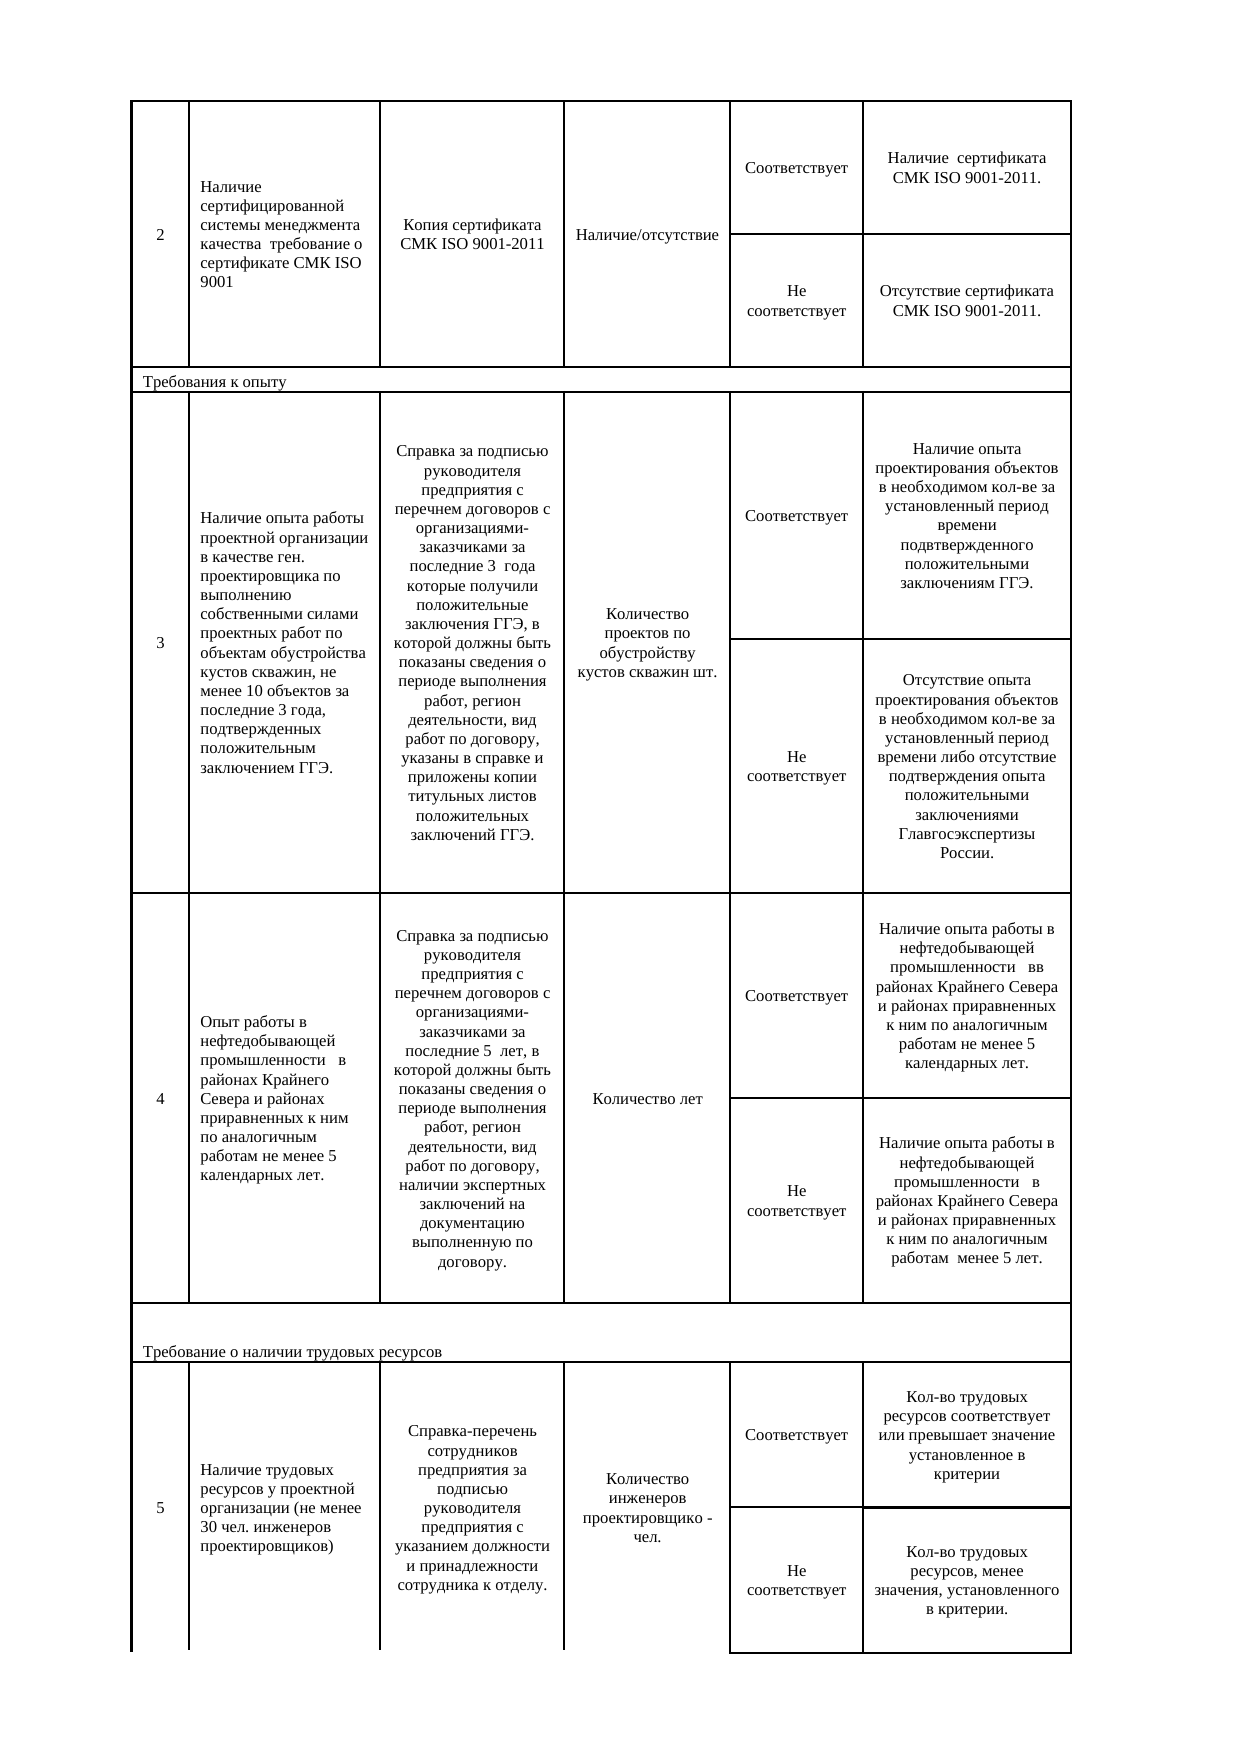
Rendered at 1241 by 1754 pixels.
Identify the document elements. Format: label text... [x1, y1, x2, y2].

table_cell Соответствует [731, 894, 862, 1097]
table_cell Соответствует [731, 1363, 862, 1506]
table_cell Количество инженеров проектировщико - чел. [564, 1363, 729, 1652]
table_cell 5 [133, 1363, 189, 1652]
table_cell Не соответствует [731, 640, 862, 892]
table_cell Не соответствует [731, 1099, 862, 1302]
table_cell 3 [133, 393, 188, 892]
table_cell Соответствует [731, 393, 862, 638]
table_cell Наличие сертифицированной системы менеджмента качества требование о сертификате СМК ISO 9001 [190, 102, 379, 366]
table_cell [864, 1509, 1070, 1652]
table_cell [864, 1363, 1070, 1506]
table_cell 2 [133, 102, 188, 366]
table_cell Опыт работы в нефтедобывающей промышленности в районах Крайнего Севера и районах приравненных к ним по аналогичным работам не менее 5 календарных лет. [190, 894, 379, 1302]
table_cell Отсутствие опыта проектирования объектов в необходимом кол-ве за установленный период времени либо отсутствие подтверждения опыта положительными заключениями Главгосэкспертизы России. [864, 640, 1070, 892]
table_cell Отсутствие сертификата СМК ISO 9001-2011. [864, 235, 1070, 366]
table_cell Наличие трудовых ресурсов у проектной организации (не менее 30 чел. инженеров проектировщиков) [189, 1363, 380, 1652]
table_cell Не соответствует [731, 235, 862, 366]
table_cell Наличие/отсутствие [565, 102, 729, 366]
table_cell Наличие опыта работы в нефтедобывающей промышленности в районах Крайнего Севера и районах приравненных к ним по аналогичным работам менее 5 лет. [864, 1099, 1070, 1302]
table_cell Наличие опыта проектирования объектов в необходимом кол-ве за установленный период времени подвтвержденного положительными заключениям ГГЭ. [864, 393, 1070, 638]
table_cell Количество лет [565, 894, 729, 1302]
table_cell Наличие опыта работы в нефтедобывающей промышленности вв районах Крайнего Севера и районах приравненных к ним по аналогичным работам не менее 5 календарных лет. [864, 894, 1070, 1097]
table_cell Справка за подписью руководителя предприятия с перечнем договоров с организациями-заказчиками за последние 3 года которые получили положительные заключения ГГЭ, в которой должны быть показаны сведения о периоде выполнения работ, регион деятельности, вид работ по договору, указаны в справке и приложены копии титульных листов положительных заключений ГГЭ. [381, 393, 563, 892]
table_cell Справка за подписью руководителя предприятия с перечнем договоров с организациями-заказчиками за последние 5 лет, в которой должны быть показаны сведения о периоде выполнения работ, регион деятельности, вид работ по договору, наличии экспертных заключений на документацию выполненную по договору. [381, 894, 563, 1302]
table_cell Требования к опыту [133, 368, 1070, 391]
table_cell Требование о наличии трудовых ресурсов [133, 1304, 1070, 1361]
table_cell Наличие сертификата СМК ISO 9001-2011. [864, 102, 1070, 233]
table_cell Справка-перечень сотрудников предприятия за подписью руководителя предприятия с указанием должности и принадлежности сотрудника к отделу. [380, 1363, 564, 1652]
table_cell Количество проектов по обустройству кустов скважин шт. [565, 393, 729, 892]
table_cell Копия сертификата СМК ISO 9001-2011 [381, 102, 563, 366]
table_cell 4 [133, 894, 188, 1302]
table_cell Наличие опыта работы проектной организации в качестве ген. проектировщика по выполнению собственными силами проектных работ по объектам обустройства кустов скважин, не менее 10 объектов за последние 3 года, подтвержденных положительным заключением ГГЭ. [190, 393, 379, 892]
table_cell Не соответствует [731, 1508, 862, 1652]
table_cell Соответствует [731, 102, 862, 233]
